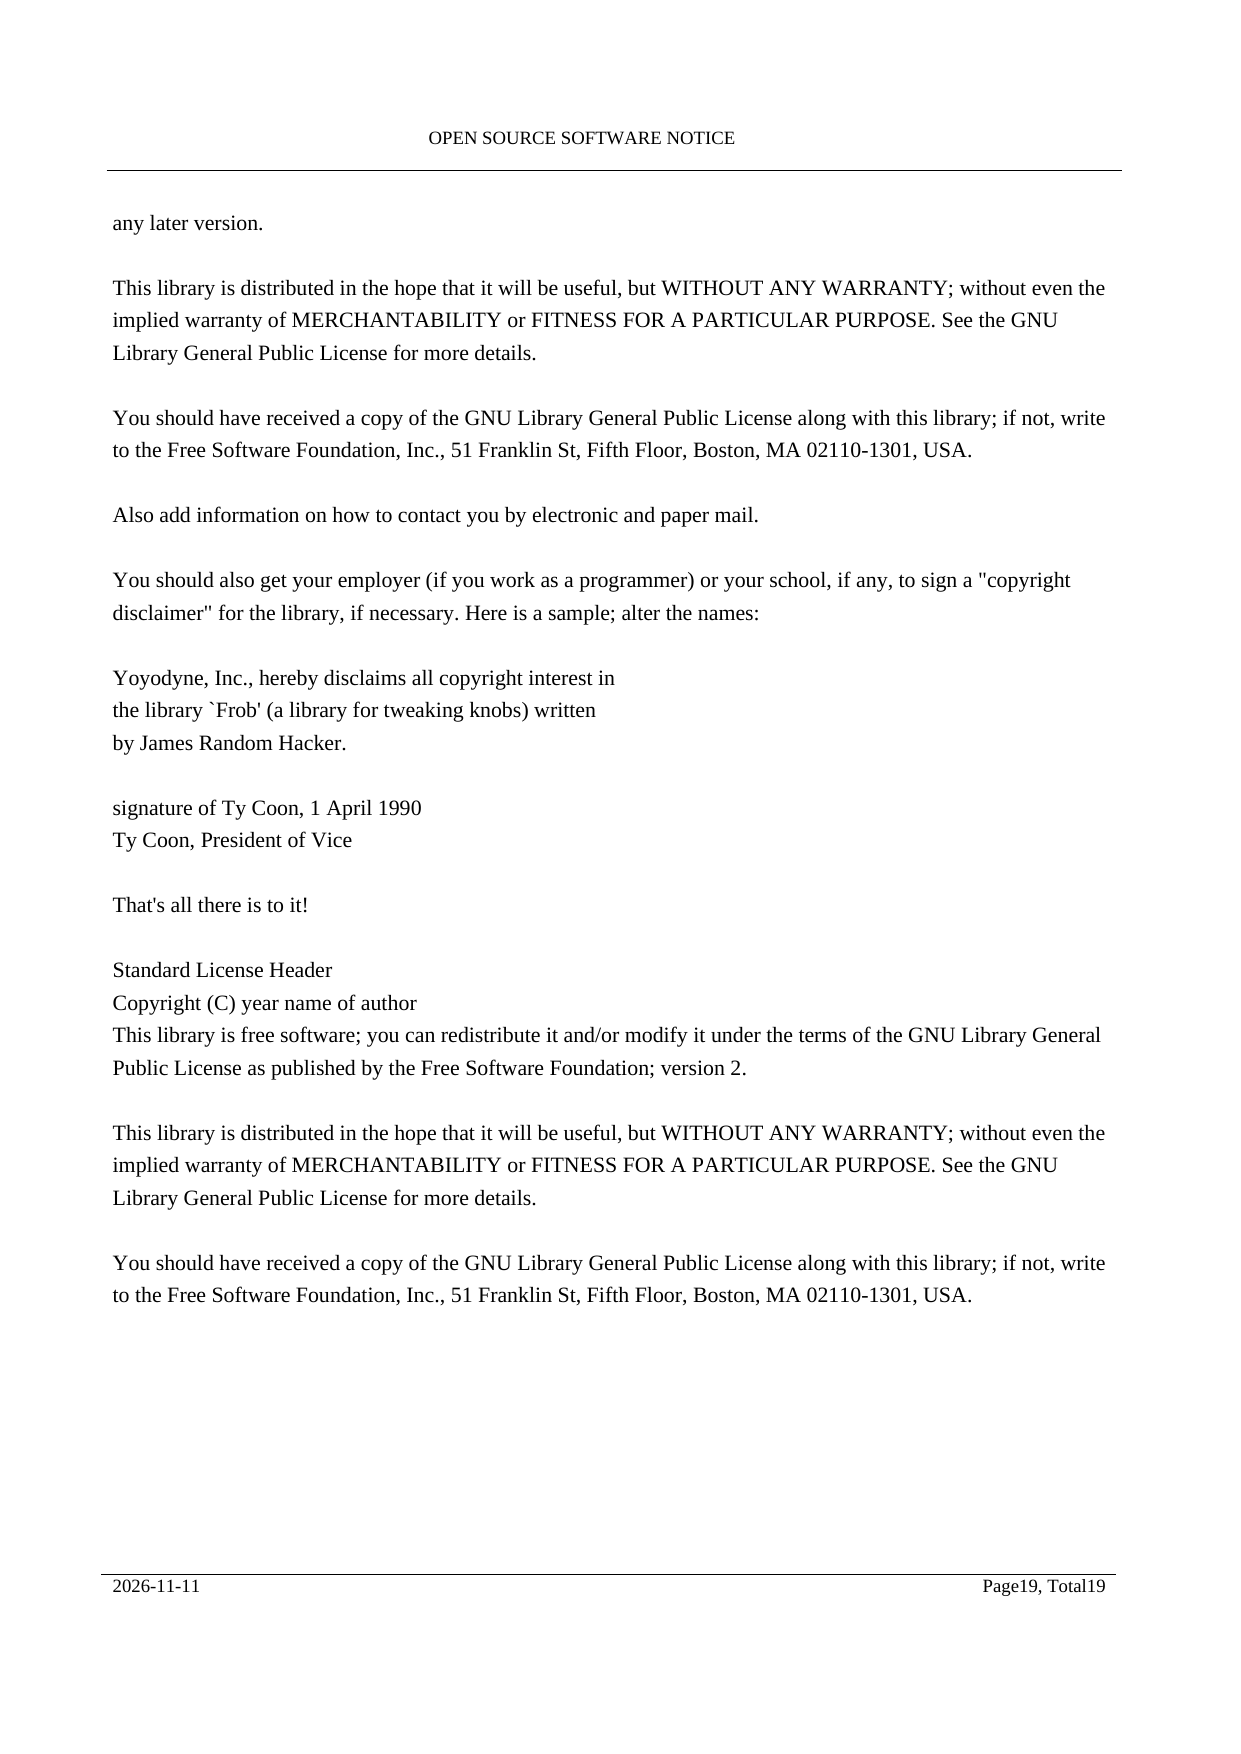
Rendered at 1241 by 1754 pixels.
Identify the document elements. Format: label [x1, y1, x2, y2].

text [112, 206, 1128, 1311]
